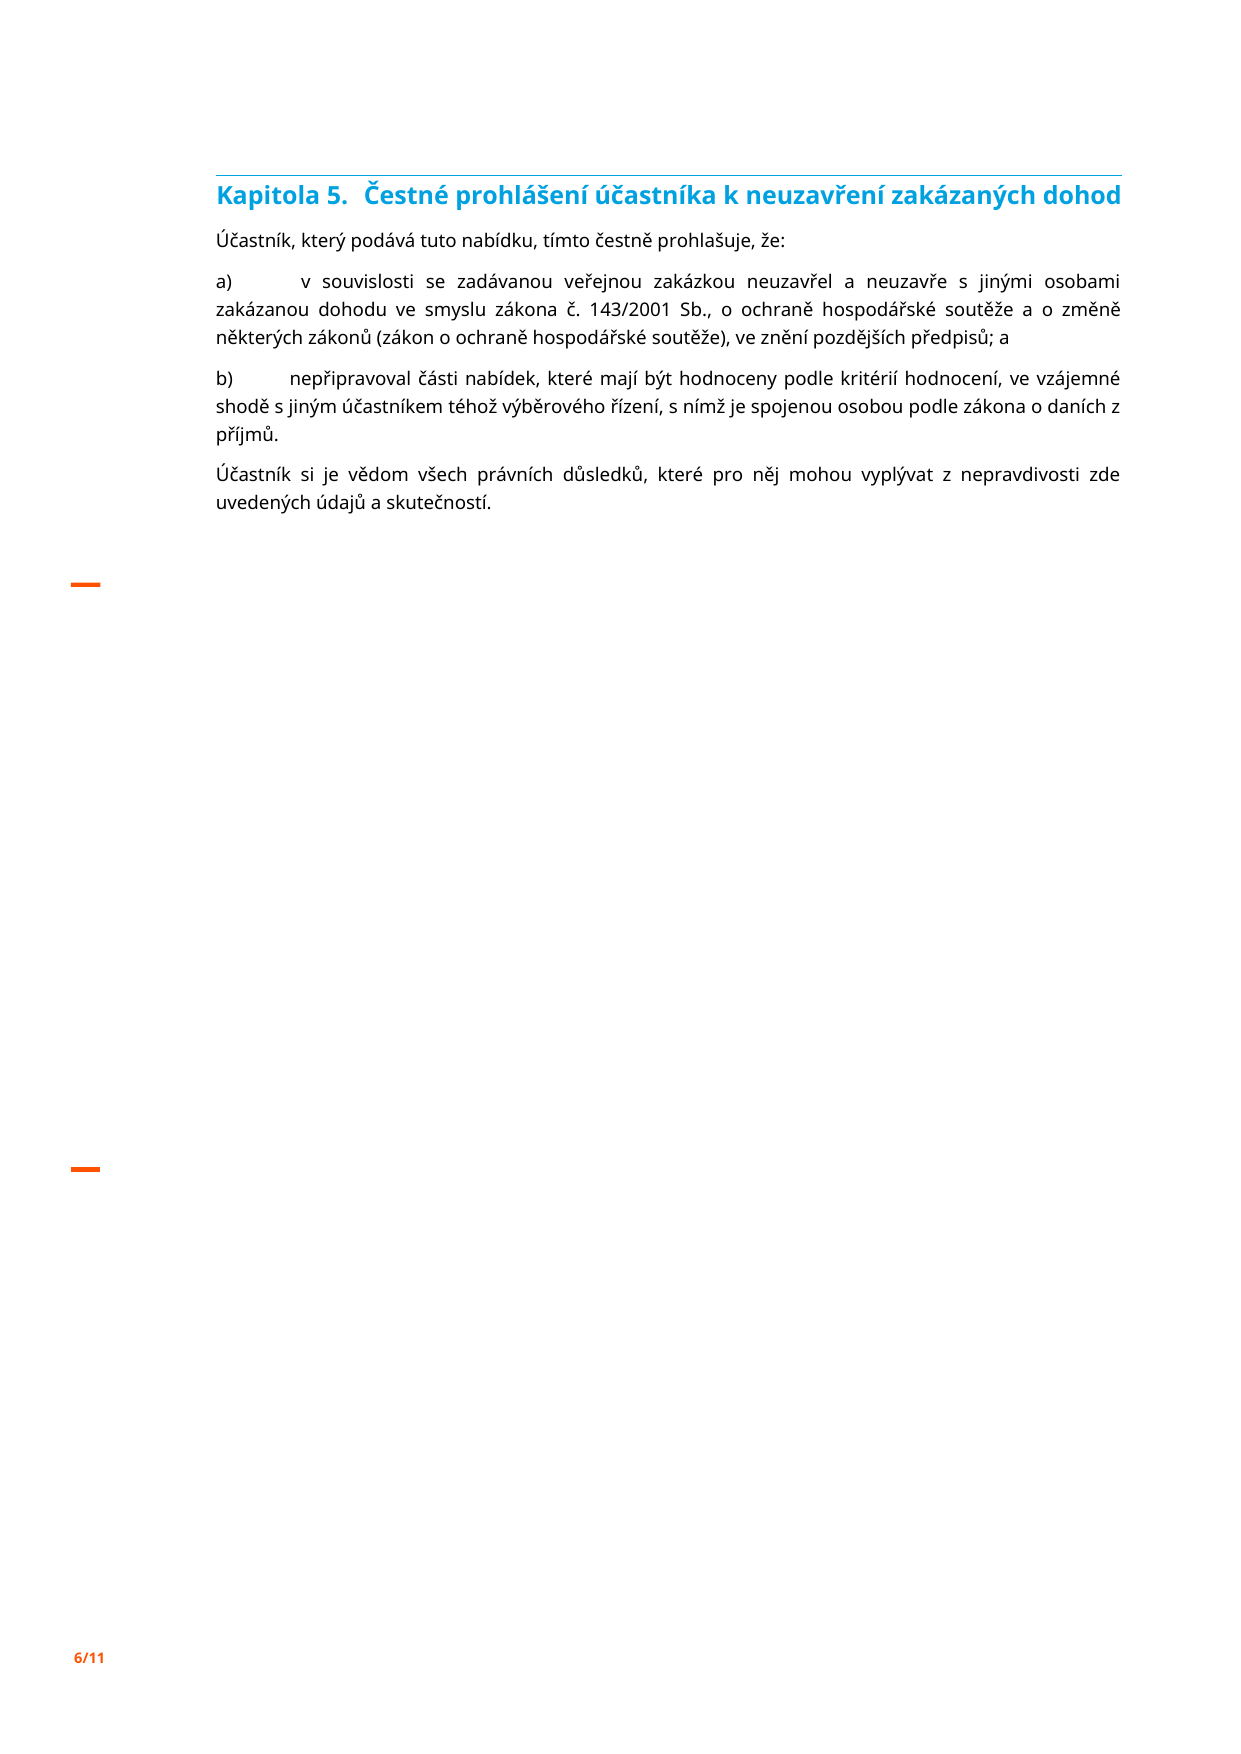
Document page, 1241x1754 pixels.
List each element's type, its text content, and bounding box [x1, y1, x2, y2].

text Účastník si je vědom všech právních důsledků, které pro něj mohou vyplývat z nepravdivosti zde uvedených údajů a skutečností. [216, 461, 1122, 515]
text a) v souvislosti se zadávanou veřejnou zakázkou neuzavřel a neuzavře s jinými osobami zakázanou dohodu ve smyslu zákona č. 143/2001 Sb., o ochraně hospodářské soutěže a o změně některých zákonů (zákon o ochraně hospodářské soutěže), ve znění pozdějších předpisů; a [216, 268, 1122, 350]
text Účastník, který podává tuto nabídku, tímto čestně prohlašuje, že: [216, 228, 1122, 253]
text b) nepřipravoval části nabídek, které mají být hodnoceny podle kritérií hodnocení, ve vzájemné shodě s jiným účastníkem téhož výběrového řízení, s nímž je spojenou osobou podle zákona o daních z příjmů. [216, 365, 1122, 446]
subtitle Čestné prohlášení účastníka k neuzavření zakázaných dohod [216, 176, 1122, 212]
